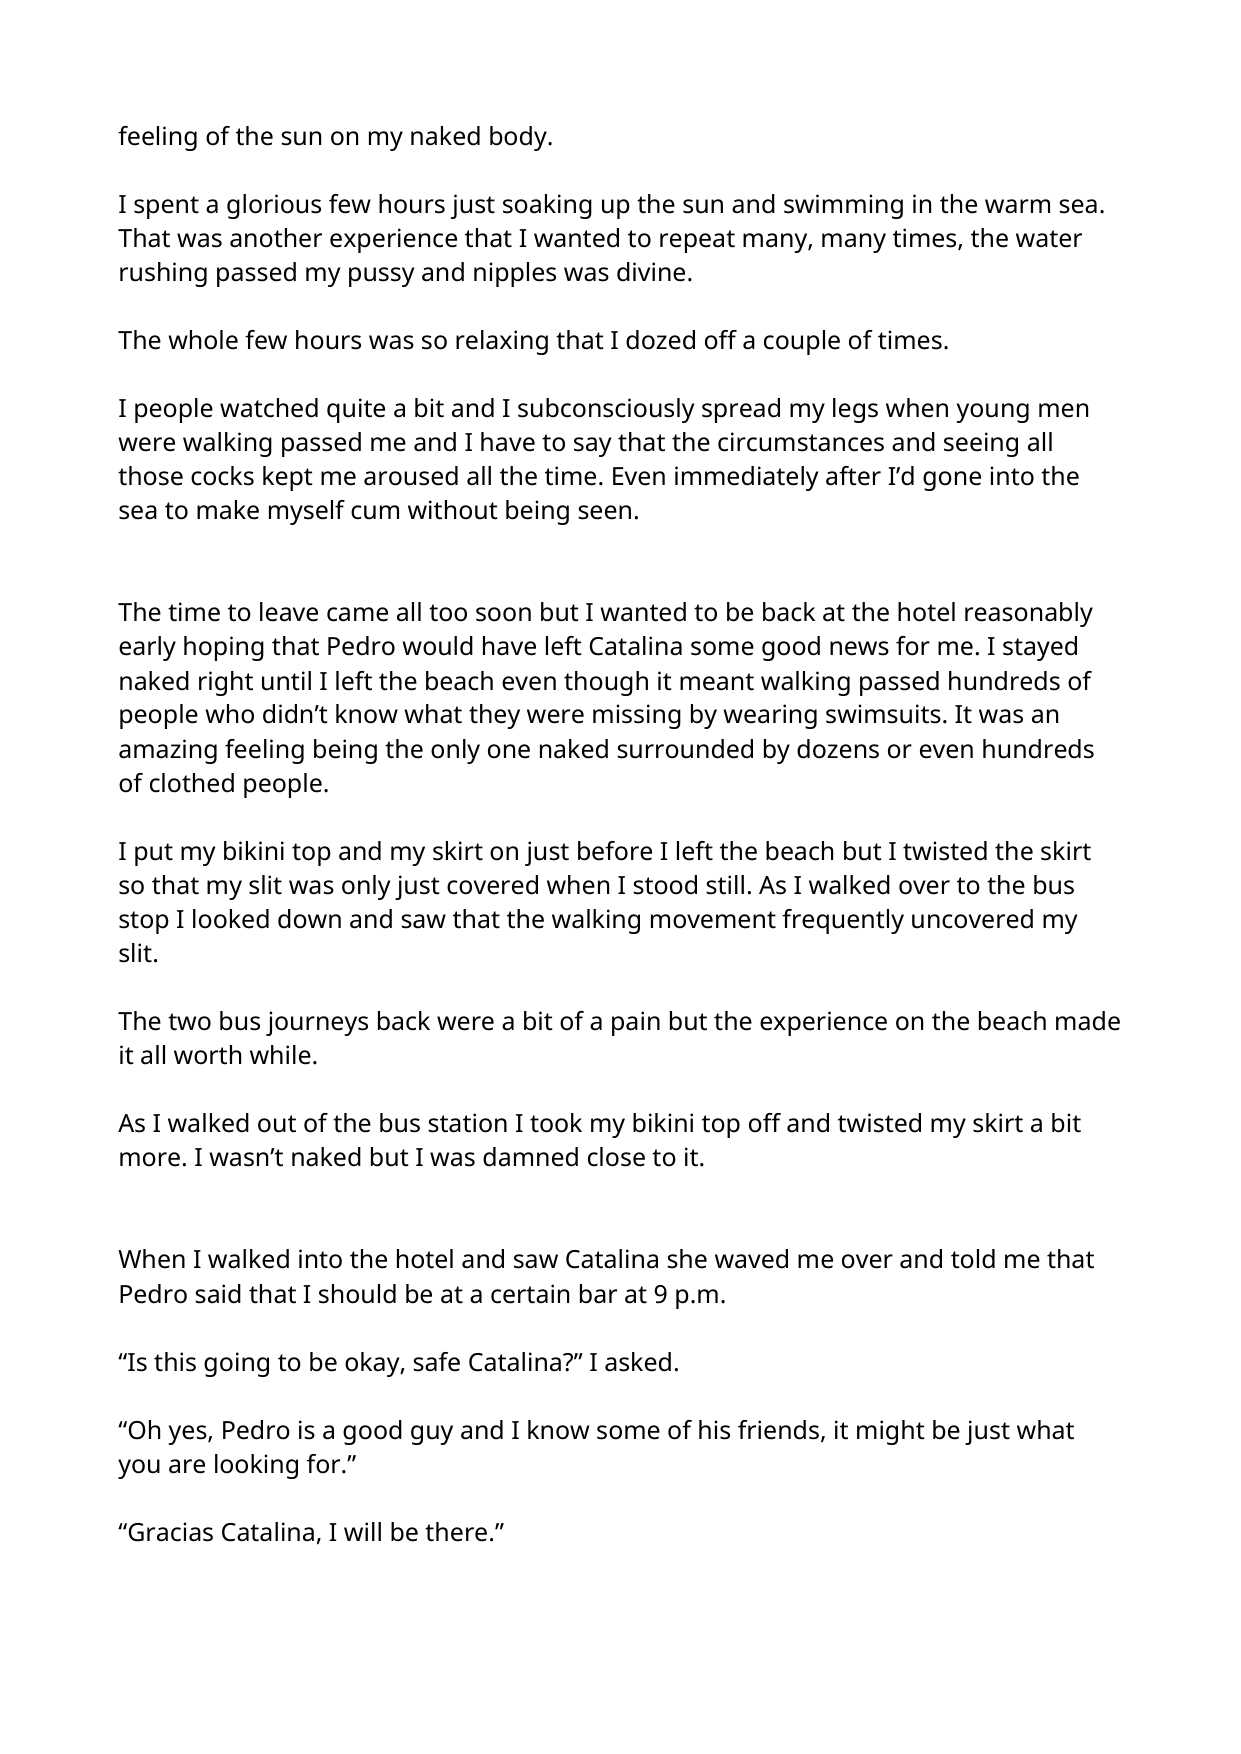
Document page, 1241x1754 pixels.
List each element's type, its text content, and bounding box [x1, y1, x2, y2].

text The whole few hours was so relaxing that I dozed off a couple of times. [118, 322, 1122, 357]
text “Is this going to be okay, safe Catalina?” I asked. [118, 1344, 1122, 1378]
text When I walked into the hotel and saw Catalina she waved me over and told me that Pedro said that I should be at a certain bar at 9 p.m. [118, 1242, 1122, 1310]
text I people watched quite a bit and I subconsciously spread my legs when young men were walking passed me and I have to say that the circumstances and seeing all those cocks kept me aroused all the time. Even immediately after I’d gone into the sea to make myself cum without being seen. [118, 391, 1122, 527]
text “Gracias Catalina, I will be there.” [118, 1515, 1122, 1549]
text I spent a glorious few hours just soaking up the sun and swimming in the warm sea. That was another experience that I wanted to repeat many, many times, the water rushing passed my pussy and nipples was divine. [118, 186, 1122, 288]
text The time to leave came all too soon but I wanted to be back at the hotel reasonably early hoping that Pedro would have left Catalina some good news for me. I stayed naked right until I left the beach even though it meant walking passed hundreds of people who didn’t know what they were missing by wearing swimsuits. It was an amazing feeling being the only one naked surrounded by dozens or even hundreds of clothed people. [118, 595, 1122, 799]
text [118, 118, 1122, 152]
text I put my bikini top and my skirt on just before I left the beach but I twisted the skirt so that my slit was only just covered when I stood still. As I walked over to the bus stop I looked down and saw that the walking movement frequently uncovered my slit. [118, 833, 1122, 970]
text As I walked out of the bus station I took my bikini top off and twisted my skirt a bit more. I wasn’t naked but I was damned close to it. [118, 1106, 1122, 1174]
text The two bus journeys back were a bit of a pain but the experience on the beach made it all worth while. [118, 1004, 1122, 1072]
text “Oh yes, Pedro is a good guy and I know some of his friends, it might be just what you are looking for.” [118, 1412, 1122, 1481]
